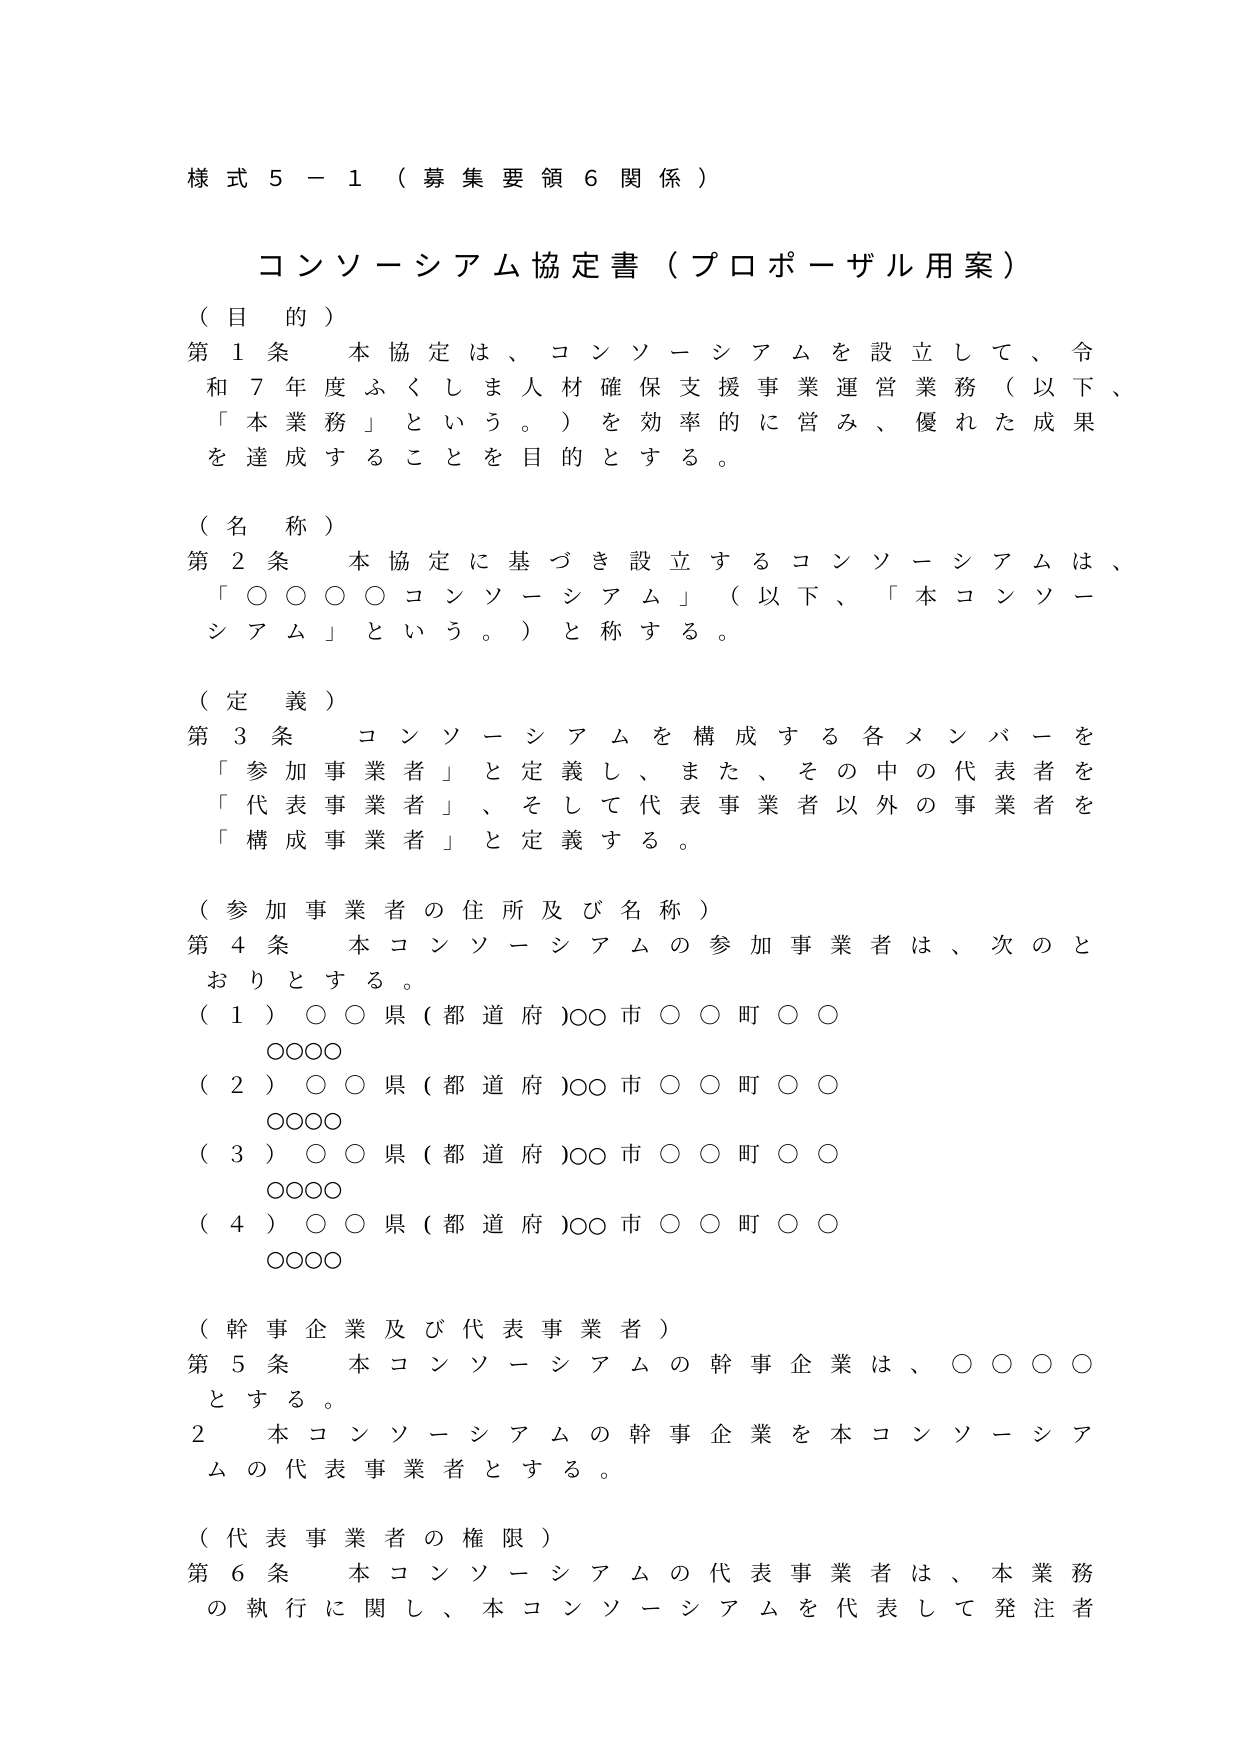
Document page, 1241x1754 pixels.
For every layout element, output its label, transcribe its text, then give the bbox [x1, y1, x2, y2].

text ２ 本コンソーシアムの幹事企業を本コンソーシアムの代表事業者とする。 [187, 1415, 1112, 1485]
text （３）○○県(都道府)○○市○○町○○ [187, 1136, 1112, 1171]
text （４）○○県(都道府)○○市○○町○○ [187, 1206, 1112, 1241]
text ○○○○ [187, 1031, 1112, 1066]
text （２）○○県(都道府)○○市○○町○○ [187, 1066, 1112, 1101]
text （幹事企業及び代表事業者） [187, 1311, 1112, 1345]
text 様式５－１（募集要領６関係） [187, 159, 1112, 194]
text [187, 1555, 1112, 1624]
text 第２条 本協定に基づき設立するコンソーシアムは、「○○○○コンソーシアム」（以下、「本コンソーシアム」という。）と称する。 [187, 543, 1112, 647]
text 第３条 コンソーシアムを構成する各メンバーを「参加事業者」と定義し、また、その中の代表者を「代表事業者」、そして代表事業者以外の事業者を「構成事業者」と定義する。 [187, 717, 1112, 857]
text ○○○○ [187, 1171, 1112, 1206]
text コンソーシアム協定書（プロポーザル用案） [187, 229, 1112, 298]
text （定 義） [187, 682, 1112, 717]
text 第４条 本コンソーシアムの参加事業者は、次のとおりとする。 [187, 927, 1112, 996]
text 第５条 本コンソーシアムの幹事企業は、○○○○とする。 [187, 1345, 1112, 1415]
text （参加事業者の住所及び名称） [187, 892, 1112, 927]
text （目 的） [187, 298, 1112, 333]
text （代表事業者の権限） [187, 1520, 1112, 1555]
text ○○○○ [187, 1241, 1112, 1276]
text （名 称） [187, 508, 1112, 543]
text ○○○○ [187, 1101, 1112, 1136]
text （１）○○県(都道府)○○市○○町○○ [187, 996, 1112, 1031]
text 第１条 本協定は、コンソーシアムを設立して、令和７年度ふくしま人材確保支援事業運営業務（以下、「本業務」という。）を効率的に営み、優れた成果を達成することを目的とする。 [187, 333, 1112, 473]
